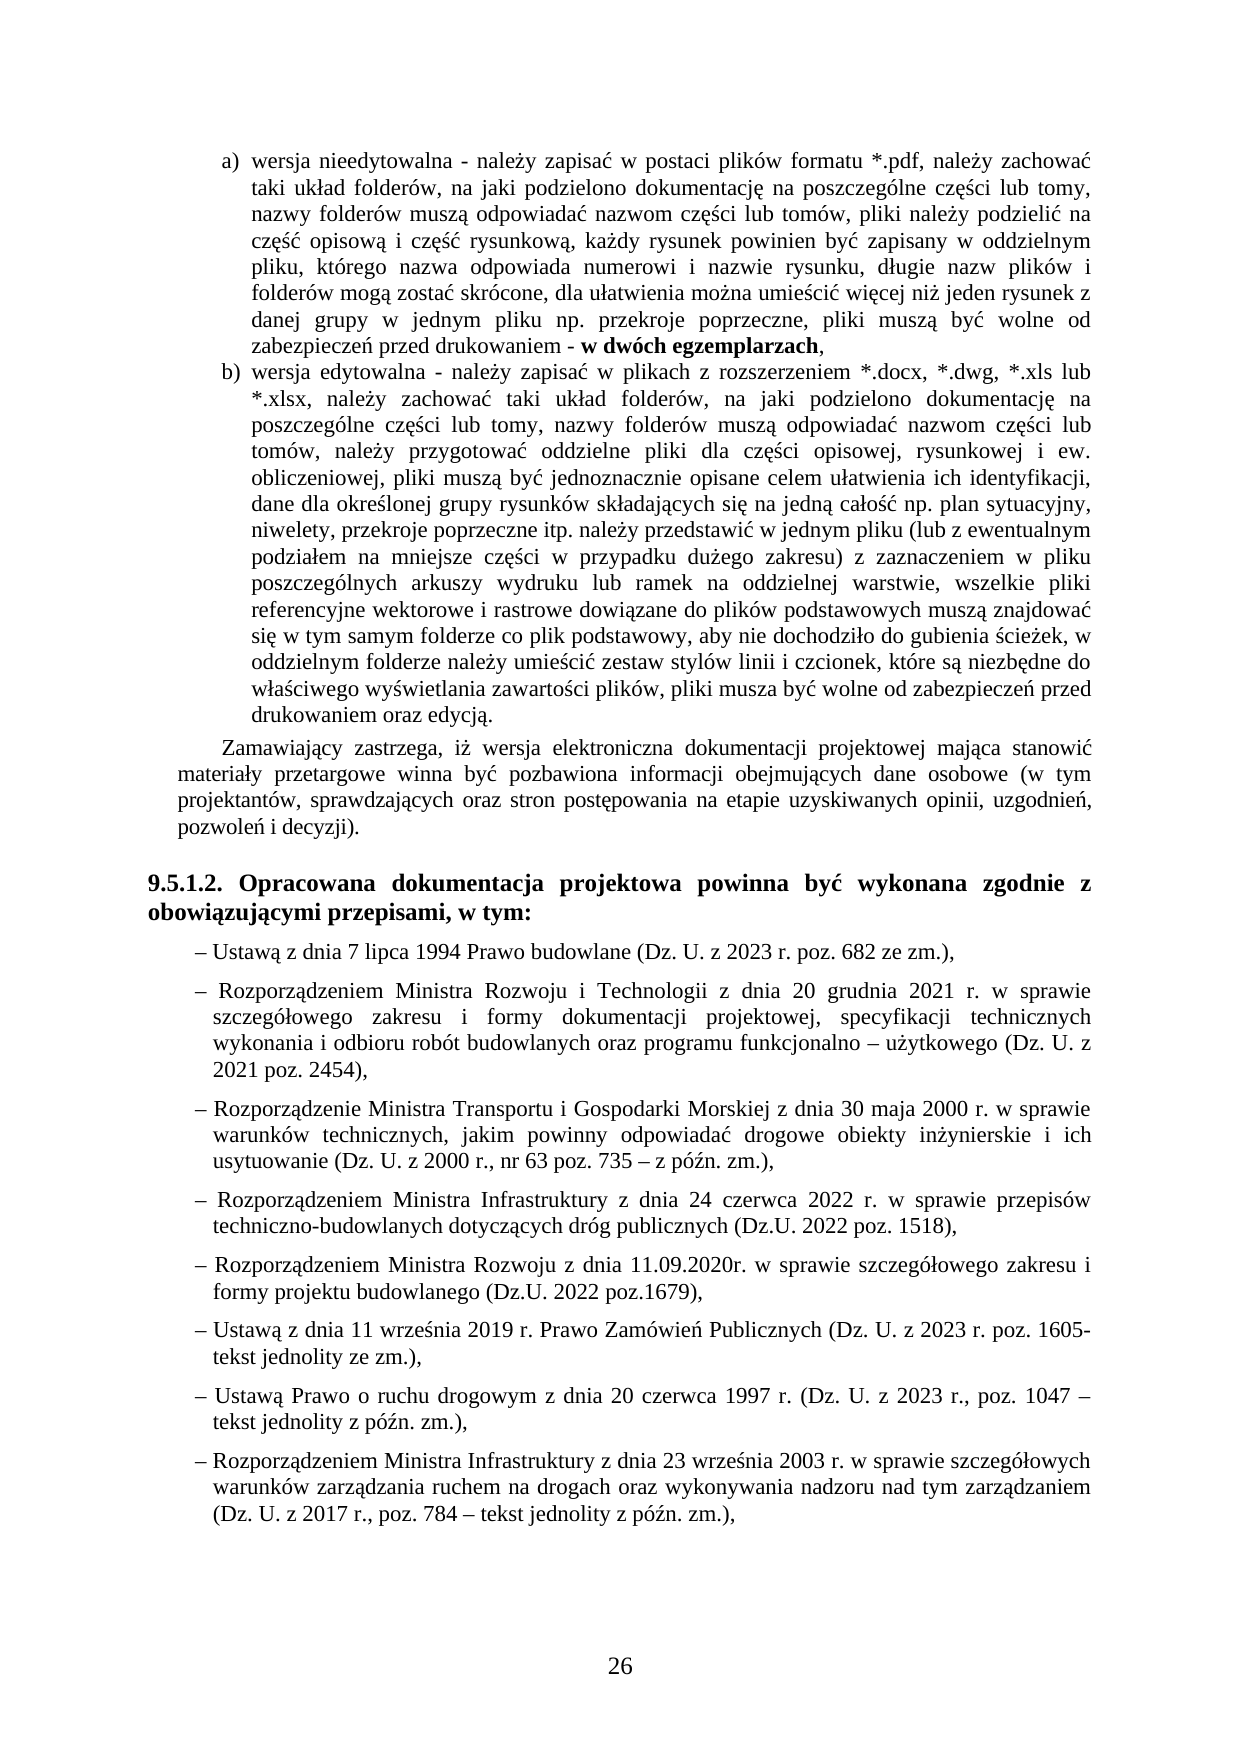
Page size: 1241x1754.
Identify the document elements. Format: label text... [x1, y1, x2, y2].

text – Rozporządzeniem Ministra Rozwoju z dnia 11.09.2020r. w sprawie szczegółowego zakresu i formy projektu budowlanego (Dz.U. 2022 poz.1679), [195, 1251, 1093, 1304]
text – Ustawą z dnia 11 września 2019 r. Prawo Zamówień Publicznych (Dz. U. z 2023 r. poz. 1605- tekst jednolity ze zm.), [195, 1317, 1093, 1369]
text Zamawiający zastrzega, iż wersja elektroniczna dokumentacji projektowej mająca stanowić materiały przetargowe winna być pozbawiona informacji obejmujących dane osobowe (w tym projektantów, sprawdzających oraz stron postępowania na etapie uzyskiwanych opinii, uzgodnień, pozwoleń i decyzji). [177, 734, 1093, 839]
text – Ustawą z dnia 7 lipca 1994 Prawo budowlane (Dz. U. z 2023 r. poz. 682 ze zm.), [195, 938, 1093, 964]
text – Rozporządzeniem Ministra Infrastruktury z dnia 23 września 2003 r. w sprawie szczegółowych warunków zarządzania ruchem na drogach oraz wykonywania nadzoru nad tym zarządzaniem (Dz. U. z 2017 r., poz. 784 – tekst jednolity z późn. zm.), [195, 1447, 1093, 1526]
text – Ustawą Prawo o ruchu drogowym z dnia 20 czerwca 1997 r. (Dz. U. z 2023 r., poz. 1047 – tekst jednolity z późn. zm.), [195, 1382, 1093, 1434]
list wersja edytowalna - należy zapisać w plikach z rozszerzeniem *.docx, *.dwg, *.xls lub *.xlsx, należy zachować taki układ folderów, na jaki podzielono dokumentację na poszczególne części lub tomy, nazwy folderów muszą odpowiadać nazwom części lub tomów, należy przygotować oddzielne pliki dla części opisowej, rysunkowej i ew. obliczeniowej, pliki muszą być jednoznacznie opisane celem ułatwienia ich identyfikacji, dane dla określonej grupy rysunków składających się na jedną całość np. plan sytuacyjny, niwelety, przekroje poprzeczne itp. należy przedstawić w jednym pliku (lub z ewentualnym podziałem na mniejsze części w przypadku dużego zakresu) z zaznaczeniem w pliku poszczególnych arkuszy wydruku lub ramek na oddzielnej warstwie, wszelkie pliki referencyjne wektorowe i rastrowe dowiązane do plików podstawowych muszą znajdować się w tym samym folderze co plik podstawowy, aby nie dochodziło do gubienia ścieżek, w oddzielnym folderze należy umieścić zestaw stylów linii i czcionek, które są niezbędne do właściwego wyświetlania zawartości plików, pliki musza być wolne od zabezpieczeń przed drukowaniem oraz edycją. [221, 358, 1093, 727]
list wersja nieedytowalna - należy zapisać w postaci plików formatu *.pdf, należy zachować taki układ folderów, na jaki podzielono dokumentację na poszczególne części lub tomy, nazwy folderów muszą odpowiadać nazwom części lub tomów, pliki należy podzielić na część opisową i część rysunkową, każdy rysunek powinien być zapisany w oddzielnym pliku, którego nazwa odpowiada numerowi i nazwie rysunku, długie nazw plików i folderów mogą zostać skrócone, dla ułatwienia można umieścić więcej niż jeden rysunek z danej grupy w jednym pliku np. przekroje poprzeczne, pliki muszą być wolne od zabezpieczeń przed drukowaniem - w dwóch egzemplarzach, [221, 148, 1093, 358]
text 9.5.1.2. Opracowana dokumentacja projektowa powinna być wykonana zgodnie z obowiązującymi przepisami, w tym: [148, 868, 1093, 925]
text – Rozporządzeniem Ministra Infrastruktury z dnia 24 czerwca 2022 r. w sprawie przepisów techniczno-budowlanych dotyczących dróg publicznych (Dz.U. 2022 poz. 1518), [195, 1186, 1093, 1239]
text – Rozporządzenie Ministra Transportu i Gospodarki Morskiej z dnia 30 maja 2000 r. w sprawie warunków technicznych, jakim powinny odpowiadać drogowe obiekty inżynierskie i ich usytuowanie (Dz. U. z 2000 r., nr 63 poz. 735 – z późn. zm.), [195, 1094, 1093, 1174]
text – Rozporządzeniem Ministra Rozwoju i Technologii z dnia 20 grudnia 2021 r. w sprawie szczegółowego zakresu i formy dokumentacji projektowej, specyfikacji technicznych wykonania i odbioru robót budowlanych oraz programu funkcjonalno – użytkowego (Dz. U. z 2021 poz. 2454), [195, 977, 1093, 1082]
